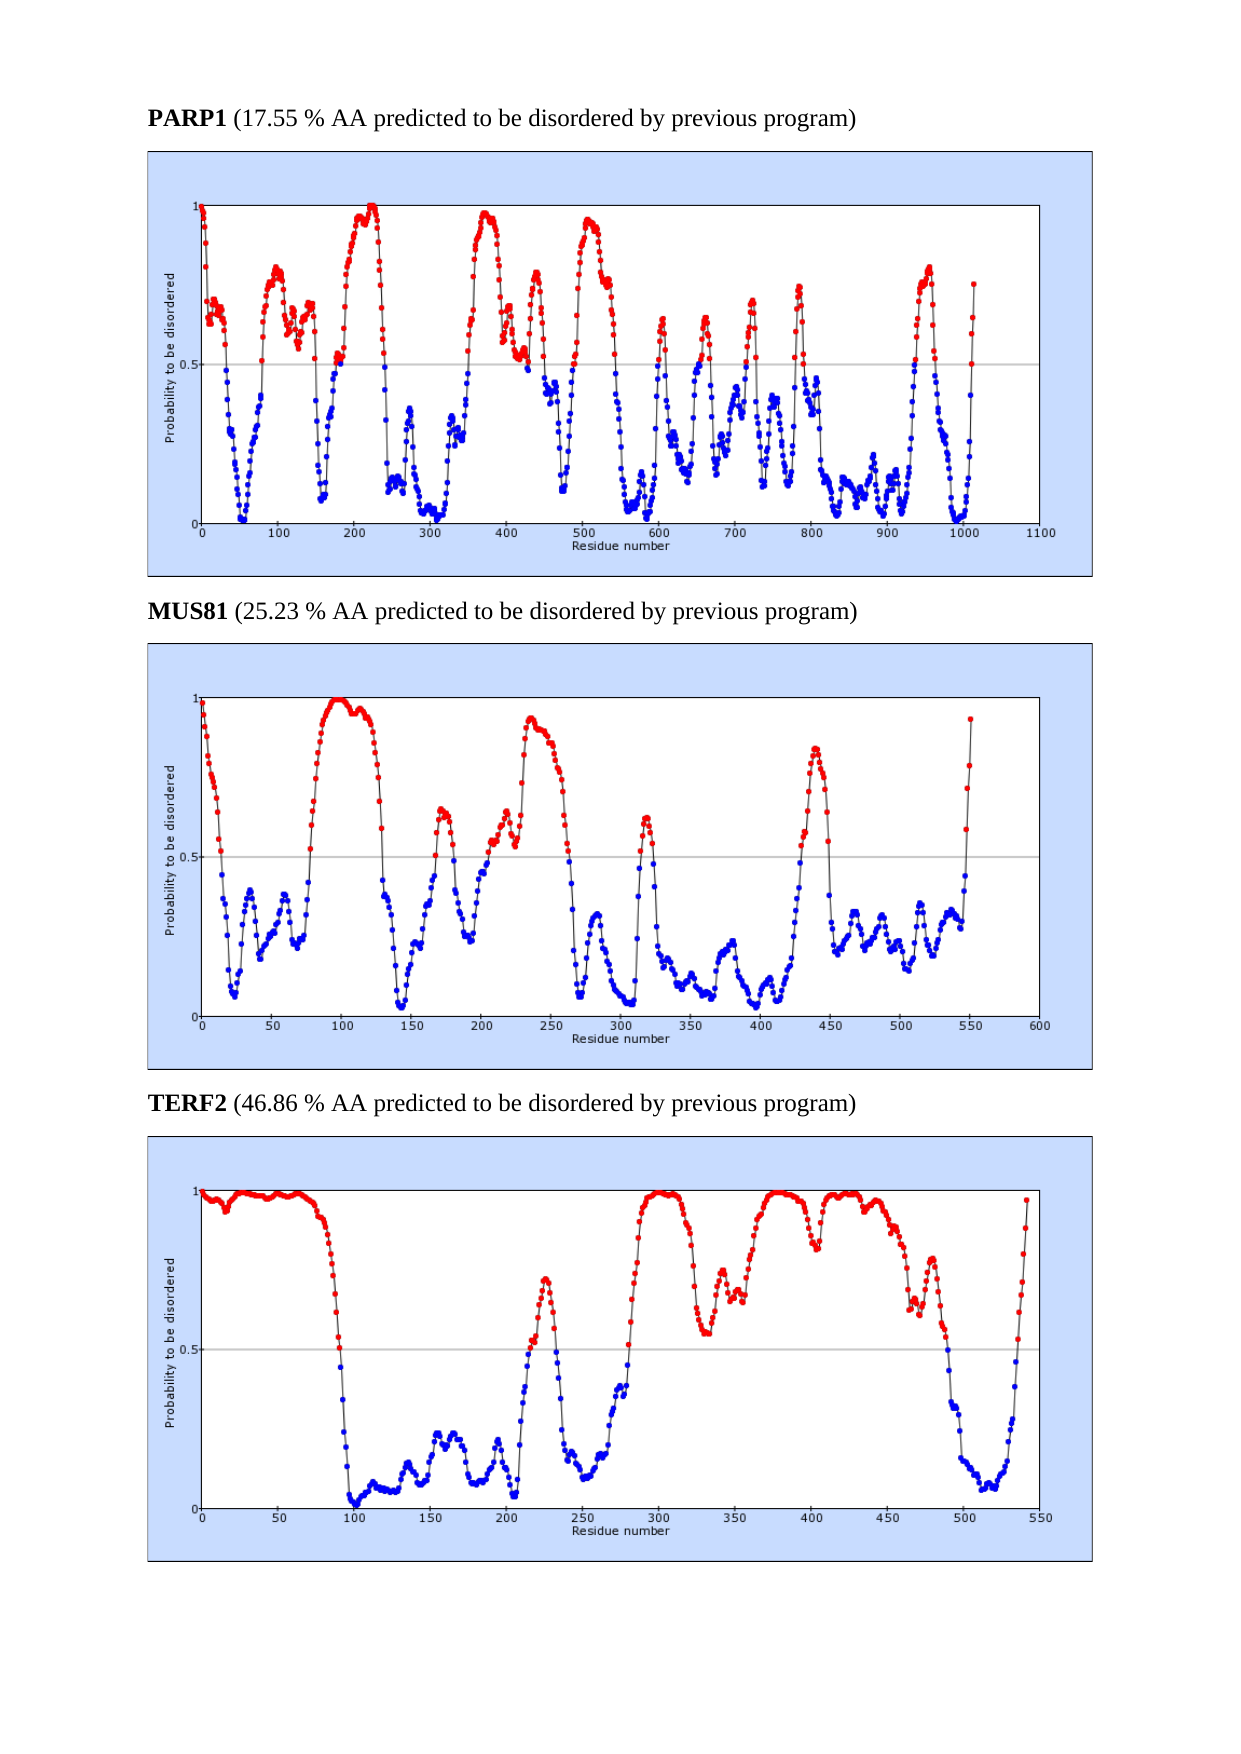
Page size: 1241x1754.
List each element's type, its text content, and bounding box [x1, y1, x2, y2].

text PARP1 (17.55 % AA predicted to be disordered by previous program) [148, 103, 1093, 132]
picture [147, 151, 1093, 577]
picture [147, 1136, 1093, 1562]
picture [147, 643, 1093, 1070]
text MUS81 (25.23 % AA predicted to be disordered by previous program) [148, 596, 1093, 625]
text TERF2 (46.86 % AA predicted to be disordered by previous program) [148, 1088, 1093, 1117]
